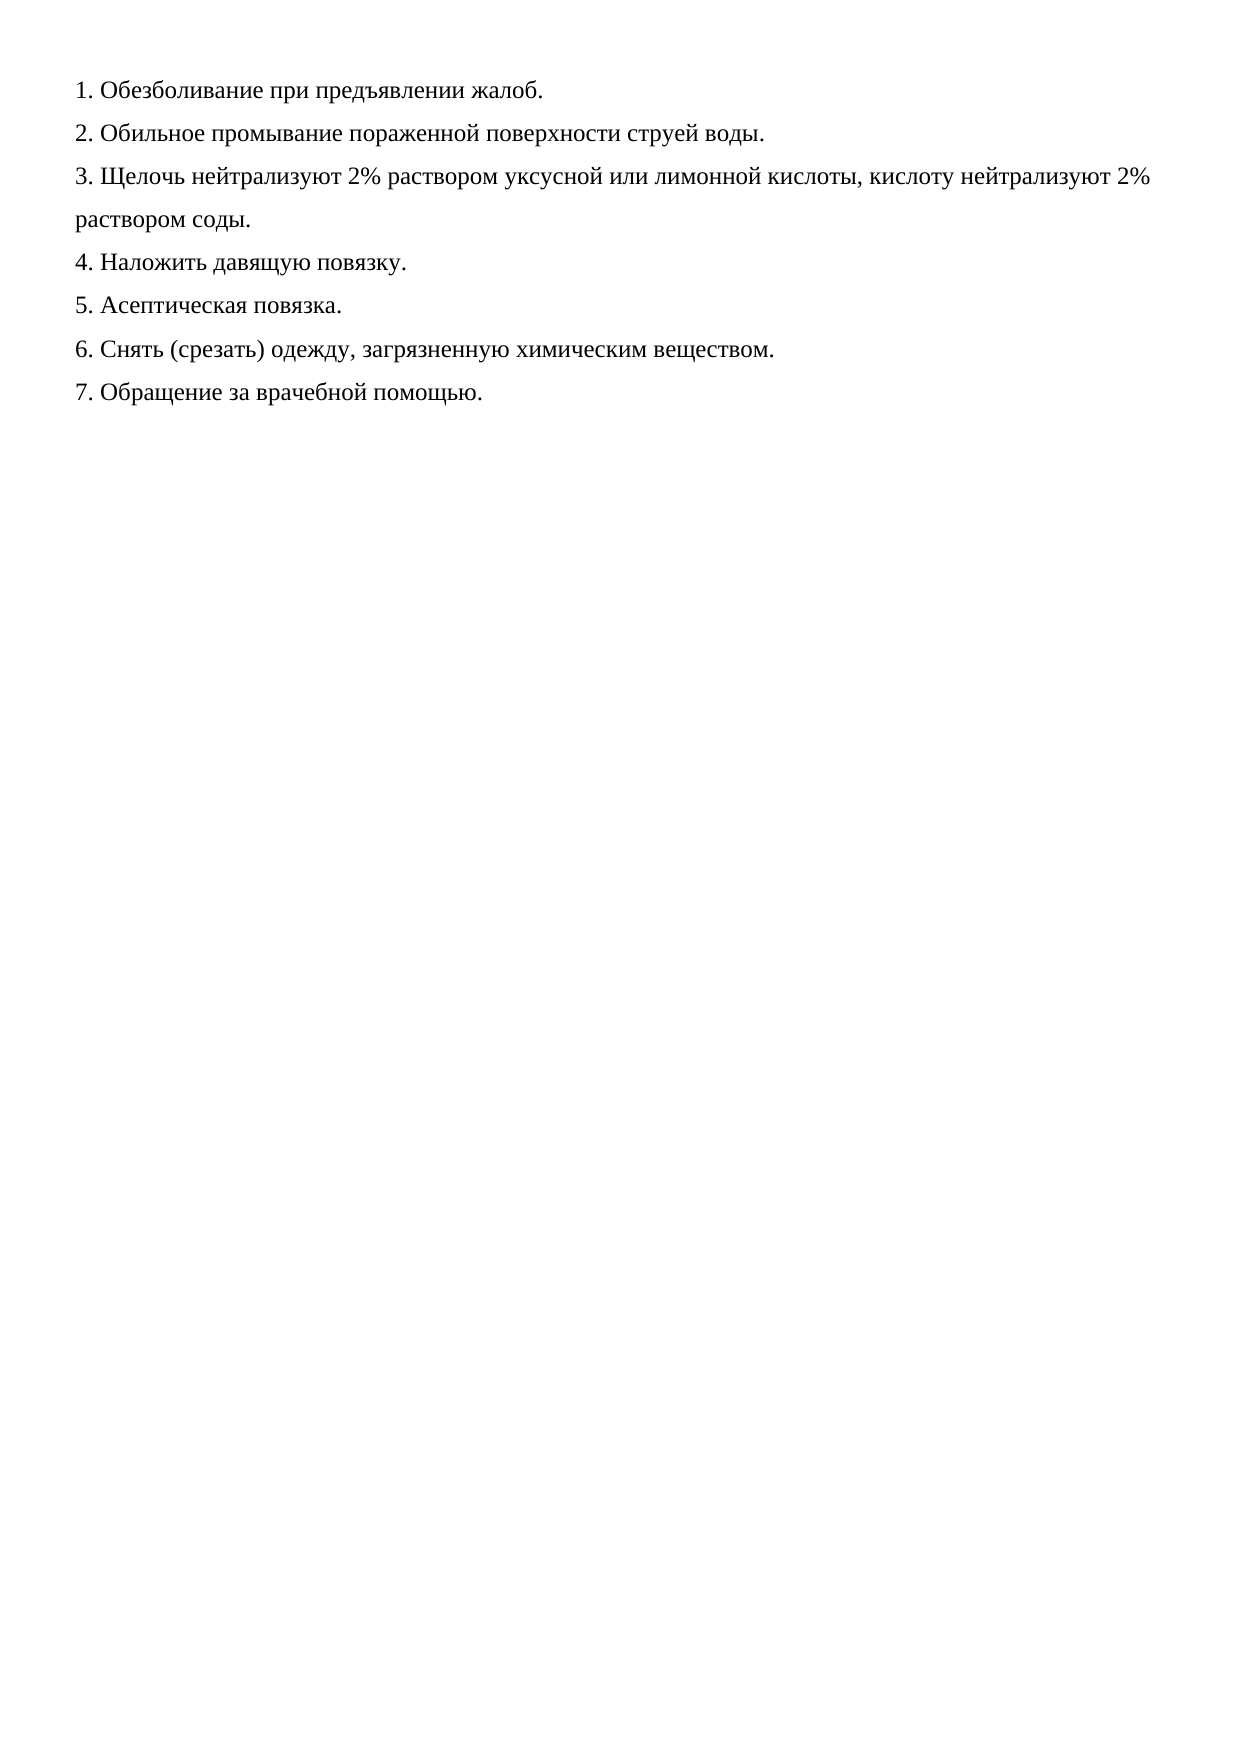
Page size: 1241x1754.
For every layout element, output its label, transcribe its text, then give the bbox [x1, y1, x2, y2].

text 3. Щелочь нейтрализуют 2% раствором уксусной или лимонной кислоты, кислоту нейтрализуют 2% раствором соды. [75, 161, 1165, 233]
text 2. Обильное промывание пораженной поверхности струей воды. [75, 118, 1165, 147]
text 4. Наложить давящую повязку. [75, 247, 1165, 276]
text 6. Снять (срезать) одежду, загрязненную химическим веществом. [75, 334, 1165, 362]
text 1. Обезболивание при предъявлении жалоб. [75, 75, 1165, 104]
text 7. Обращение за врачебной помощью. [75, 377, 1165, 406]
text 5. Асептическая повязка. [75, 291, 1165, 319]
